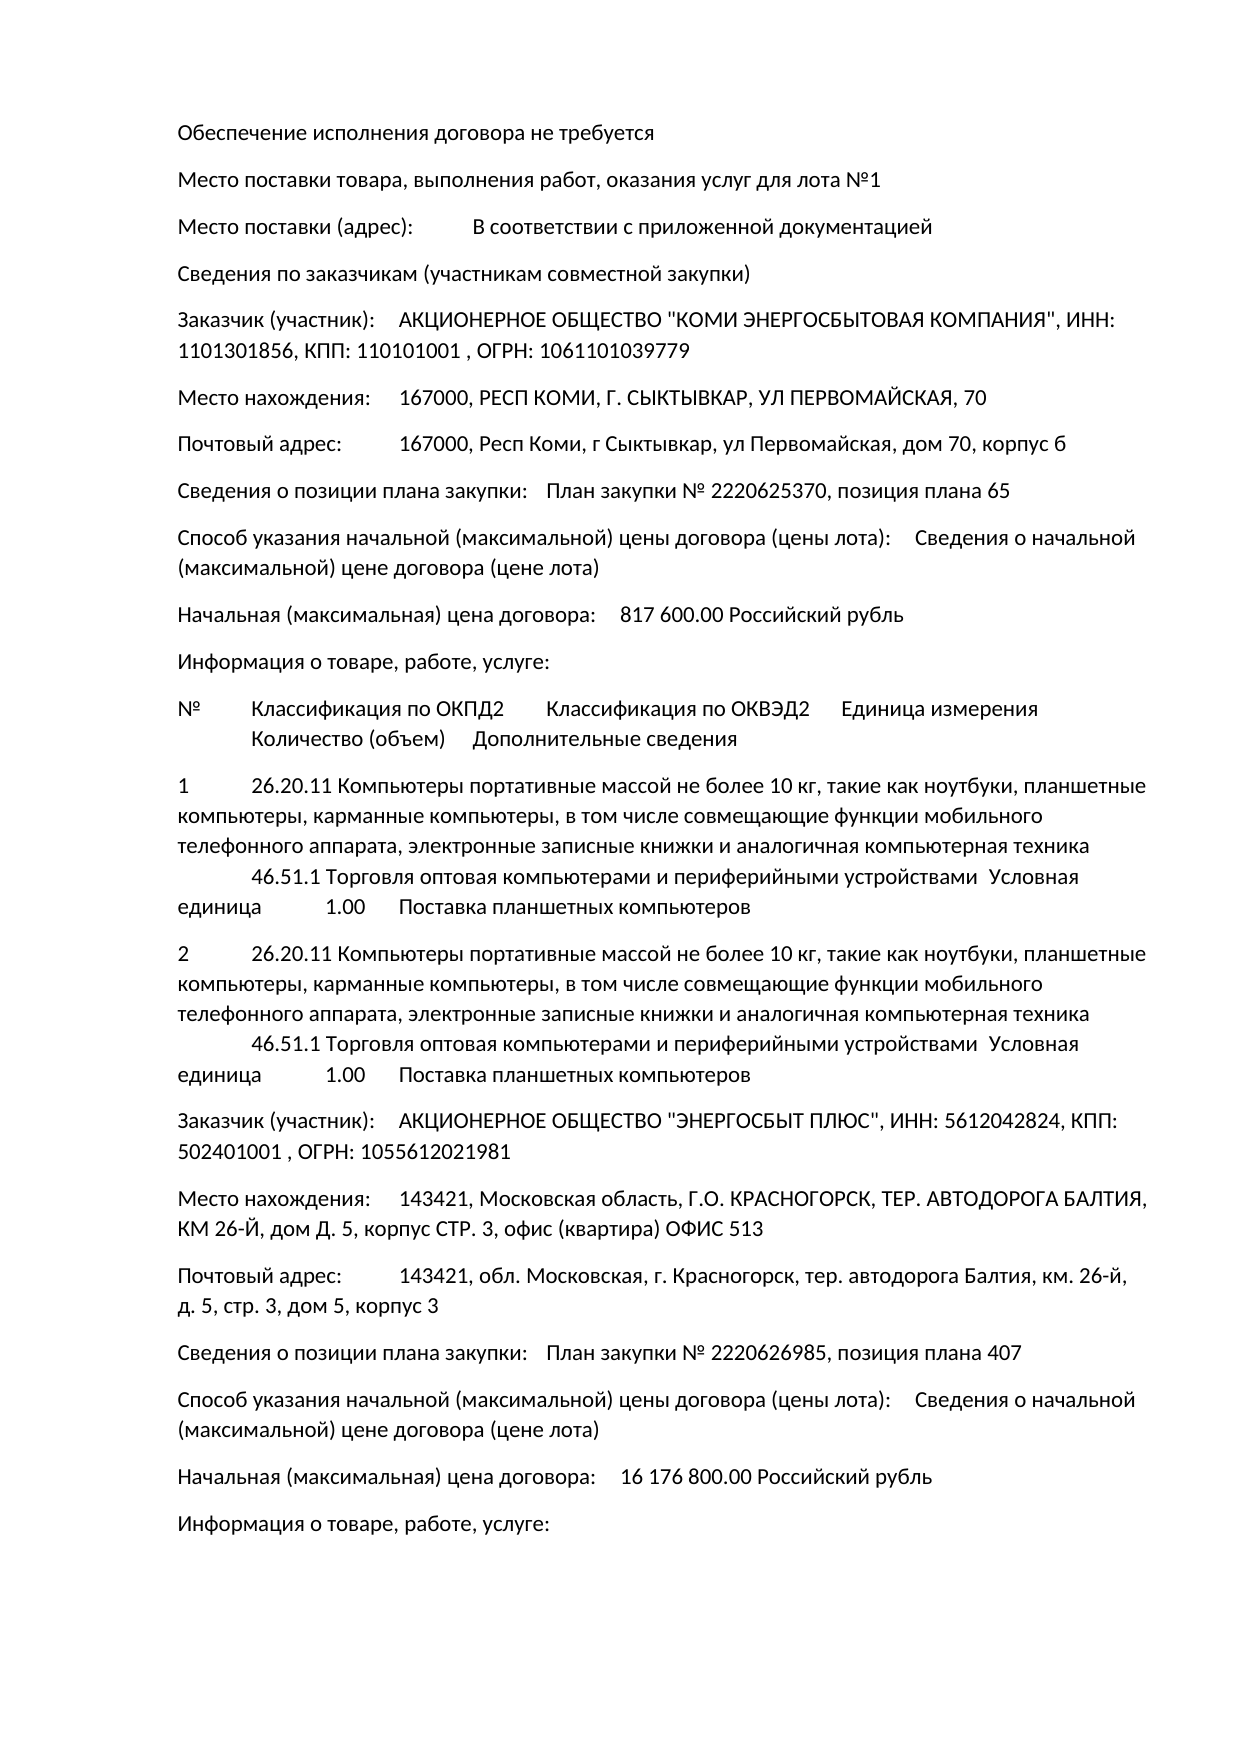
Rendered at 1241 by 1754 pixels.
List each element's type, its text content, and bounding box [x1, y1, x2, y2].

text Способ указания начальной (максимальной) цены договора (цены лота): Сведения о начальной (максимальной) цене договора (цене лота) [177, 523, 1152, 582]
text Заказчик (участник): АКЦИОНЕРНОЕ ОБЩЕСТВО "ЭНЕРГОСБЫТ ПЛЮС", ИНН: 5612042824, КПП: 502401001 , ОГРН: 1055612021981 [177, 1107, 1152, 1165]
text 1 26.20.11 Компьютеры портативные массой не более 10 кг, такие как ноутбуки, планшетные компьютеры, карманные компьютеры, в том числе совмещающие функции мобильного телефонного аппарата, электронные записные книжки и аналогичная компьютерная техника 46.51.1 Торговля оптовая компьютерами и периферийными устройствами Условная единица 1.00 Поставка планшетных компьютеров [177, 771, 1152, 920]
text Начальная (максимальная) цена договора: 16 176 800.00 Российский рубль [177, 1462, 1152, 1490]
text Способ указания начальной (максимальной) цены договора (цены лота): Сведения о начальной (максимальной) цене договора (цене лота) [177, 1385, 1152, 1443]
text Сведения о позиции плана закупки: План закупки № 2220625370, позиция плана 65 [177, 476, 1152, 504]
text № Классификация по ОКПД2 Классификация по ОКВЭД2 Единица измерения Количество (объем) Дополнительные сведения [177, 694, 1152, 752]
text Почтовый адрес: 167000, Респ Коми, г Сыктывкар, ул Первомайская, дом 70, корпус б [177, 429, 1152, 458]
text Место нахождения: 143421, Московская область, Г.О. КРАСНОГОРСК, ТЕР. АВТОДОРОГА БАЛТИЯ, КМ 26-Й, дом Д. 5, корпус СТР. 3, офис (квартира) ОФИС 513 [177, 1184, 1152, 1242]
text Информация о товаре, работе, услуге: [177, 647, 1152, 675]
text Заказчик (участник): АКЦИОНЕРНОЕ ОБЩЕСТВО "КОМИ ЭНЕРГОСБЫТОВАЯ КОМПАНИЯ", ИНН: 1101301856, КПП: 110101001 , ОГРН: 1061101039779 [177, 306, 1152, 364]
text Сведения по заказчикам (участникам совместной закупки) [177, 259, 1152, 287]
text Информация о товаре, работе, услуге: [177, 1509, 1152, 1537]
text Сведения о позиции плана закупки: План закупки № 2220626985, позиция плана 407 [177, 1338, 1152, 1366]
text Место поставки товара, выполнения работ, оказания услуг для лота №1 [177, 165, 1152, 193]
text Место нахождения: 167000, РЕСП КОМИ, Г. СЫКТЫВКАР, УЛ ПЕРВОМАЙСКАЯ, 70 [177, 383, 1152, 411]
text Почтовый адрес: 143421, обл. Московская, г. Красногорск, тер. автодорога Балтия, км. 26-й, д. 5, стр. 3, дом 5, корпус 3 [177, 1261, 1152, 1319]
text Место поставки (адрес): В соответствии с приложенной документацией [177, 212, 1152, 240]
text Обеспечение исполнения договора не требуется [177, 118, 1152, 146]
text 2 26.20.11 Компьютеры портативные массой не более 10 кг, такие как ноутбуки, планшетные компьютеры, карманные компьютеры, в том числе совмещающие функции мобильного телефонного аппарата, электронные записные книжки и аналогичная компьютерная техника 46.51.1 Торговля оптовая компьютерами и периферийными устройствами Условная единица 1.00 Поставка планшетных компьютеров [177, 939, 1152, 1088]
text Начальная (максимальная) цена договора: 817 600.00 Российский рубль [177, 600, 1152, 628]
